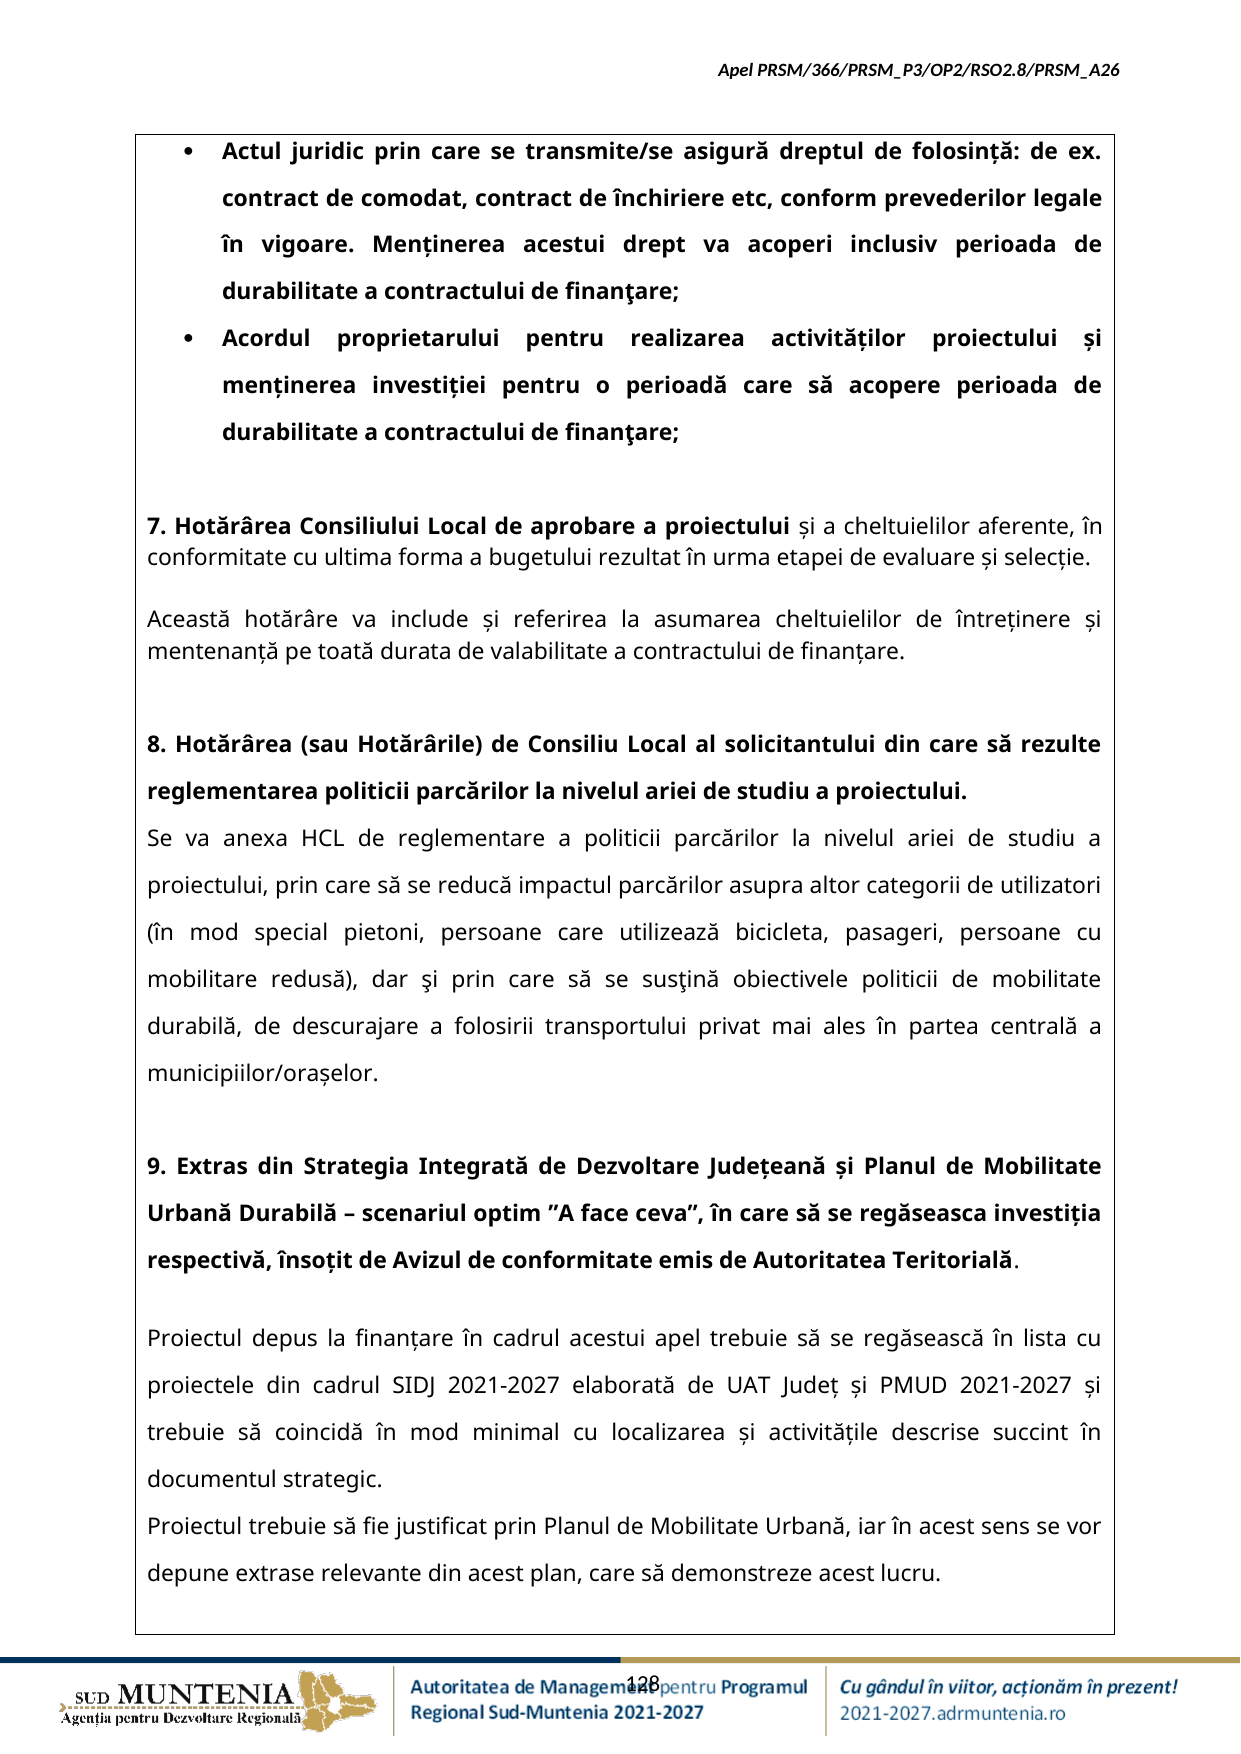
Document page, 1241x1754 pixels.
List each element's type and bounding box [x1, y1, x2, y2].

picture [0, 1657, 1241, 1737]
table_header [136, 135, 1114, 1634]
